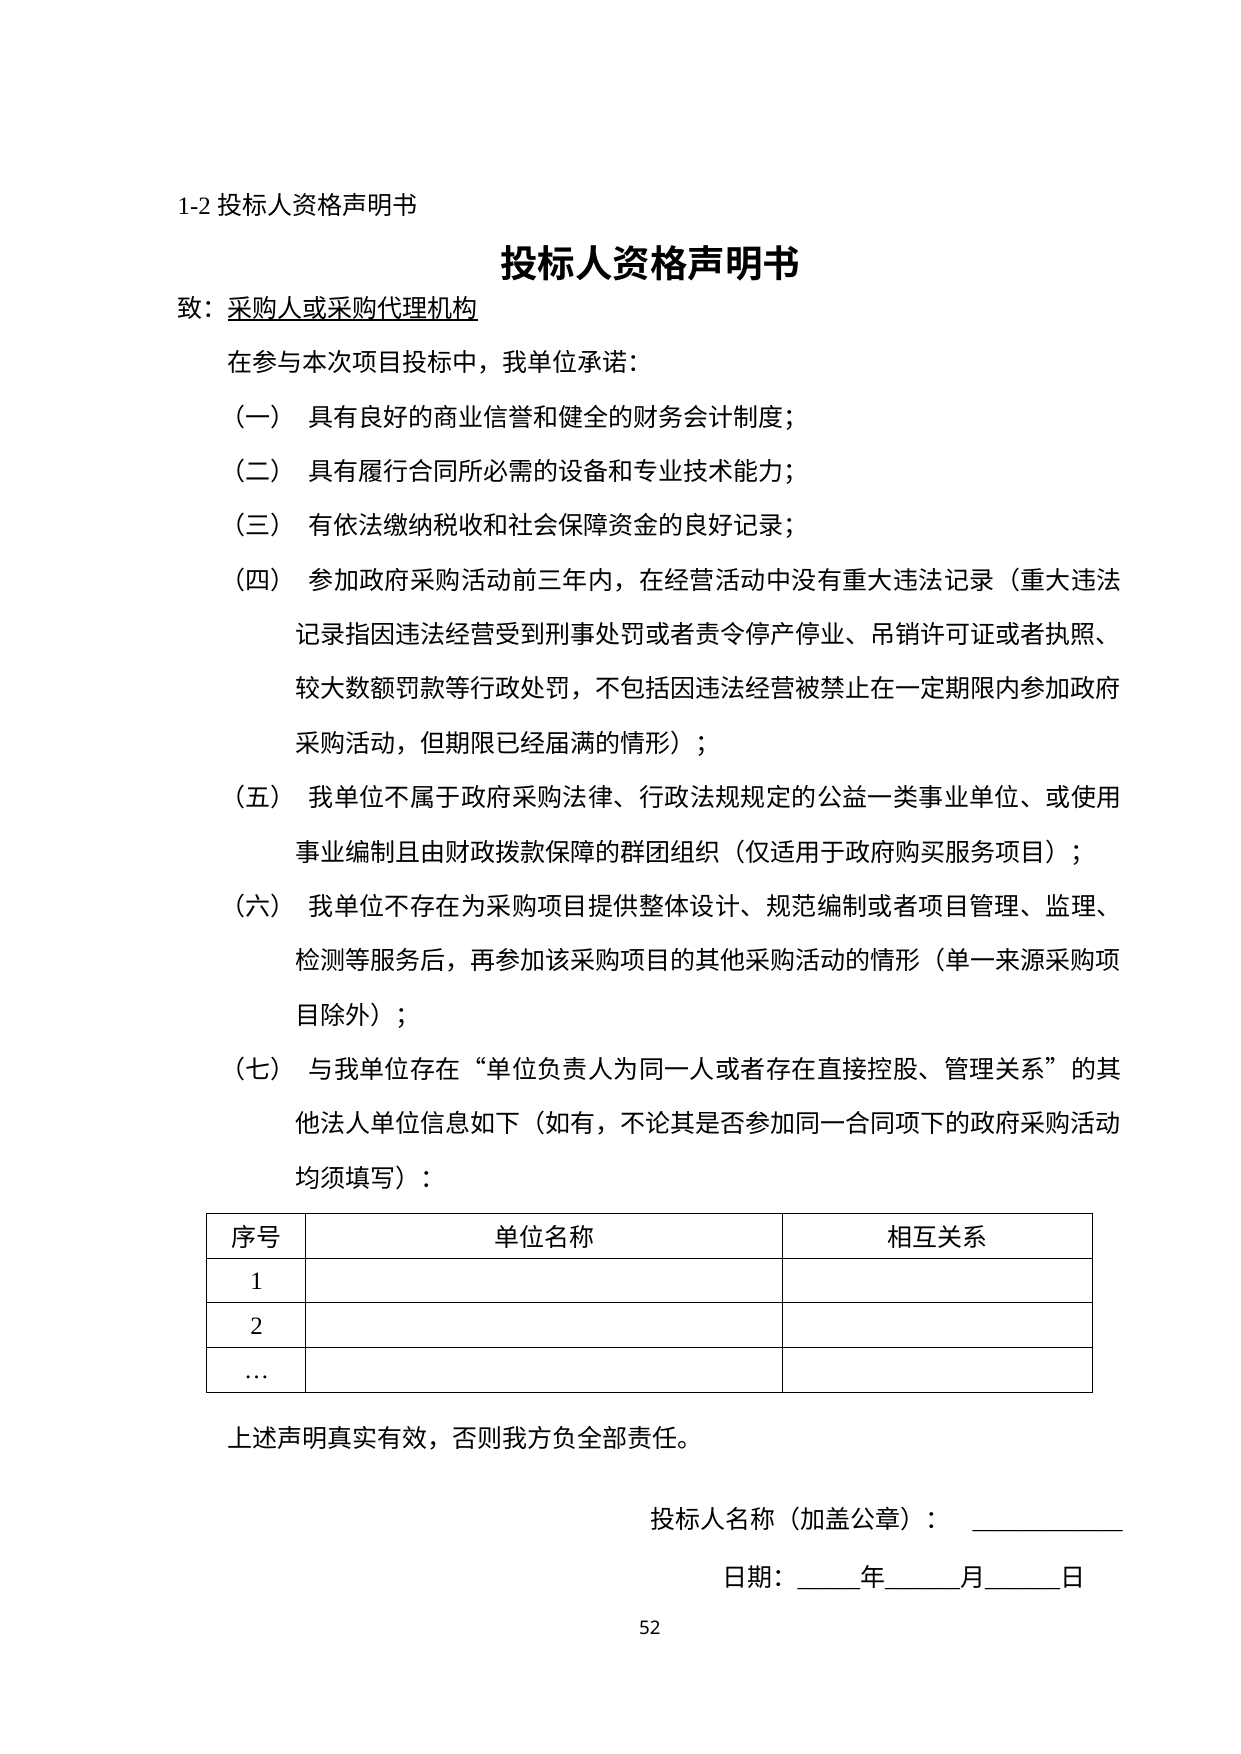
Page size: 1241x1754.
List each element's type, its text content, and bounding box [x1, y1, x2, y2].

list 我单位不属于政府采购法律、行政法规规定的公益一类事业单位、或使用事业编制且由财政拨款保障的群团组织（仅适用于政府购买服务项目）； [220, 778, 1122, 868]
table_cell [306, 1259, 782, 1302]
table_header 相互关系 [783, 1214, 1092, 1257]
text 在参与本次项目投标中，我单位承诺： [177, 343, 1122, 379]
text 日期：_____年______月______日 [177, 1557, 1084, 1593]
table_header 序号 [207, 1214, 305, 1257]
table_cell [783, 1259, 1092, 1302]
table_cell 1 [207, 1259, 305, 1302]
list 具有履行合同所必需的设备和专业技术能力； [220, 451, 1122, 488]
table_cell [306, 1348, 782, 1392]
list 我单位不存在为采购项目提供整体设计、规范编制或者项目管理、监理、检测等服务后，再参加该采购项目的其他采购活动的情形（单一来源采购项目除外）； [220, 886, 1122, 1031]
table_cell … [207, 1348, 305, 1392]
text 投标人名称（加盖公章）： ____________ [177, 1500, 1122, 1536]
text 上述声明真实有效，否则我方负全部责任。 [177, 1418, 1122, 1454]
list 具有良好的商业信誉和健全的财务会计制度； [220, 397, 1122, 433]
table_cell [783, 1348, 1092, 1392]
table_cell 2 [207, 1303, 305, 1347]
text 致：采购人或采购代理机构 [177, 288, 1122, 324]
list 参加政府采购活动前三年内，在经营活动中没有重大违法记录（重大违法记录指因违法经营受到刑事处罚或者责令停产停业、吊销许可证或者执照、较大数额罚款等行政处罚，不包括因违法经营被禁止在一定期限内参加政府采购活动，但期限已经届满的情形）； [220, 560, 1122, 759]
subtitle 1-2 投标人资格声明书 [177, 185, 1122, 221]
text 投标人资格声明书 [177, 234, 1122, 288]
table_cell [306, 1303, 782, 1347]
table_cell [783, 1303, 1092, 1347]
list 与我单位存在“单位负责人为同一人或者存在直接控股、管理关系”的其他法人单位信息如下（如有，不论其是否参加同一合同项下的政府采购活动均须填写）： [220, 1049, 1122, 1194]
table_header 单位名称 [306, 1214, 782, 1257]
list 有依法缴纳税收和社会保障资金的良好记录； [220, 506, 1122, 542]
